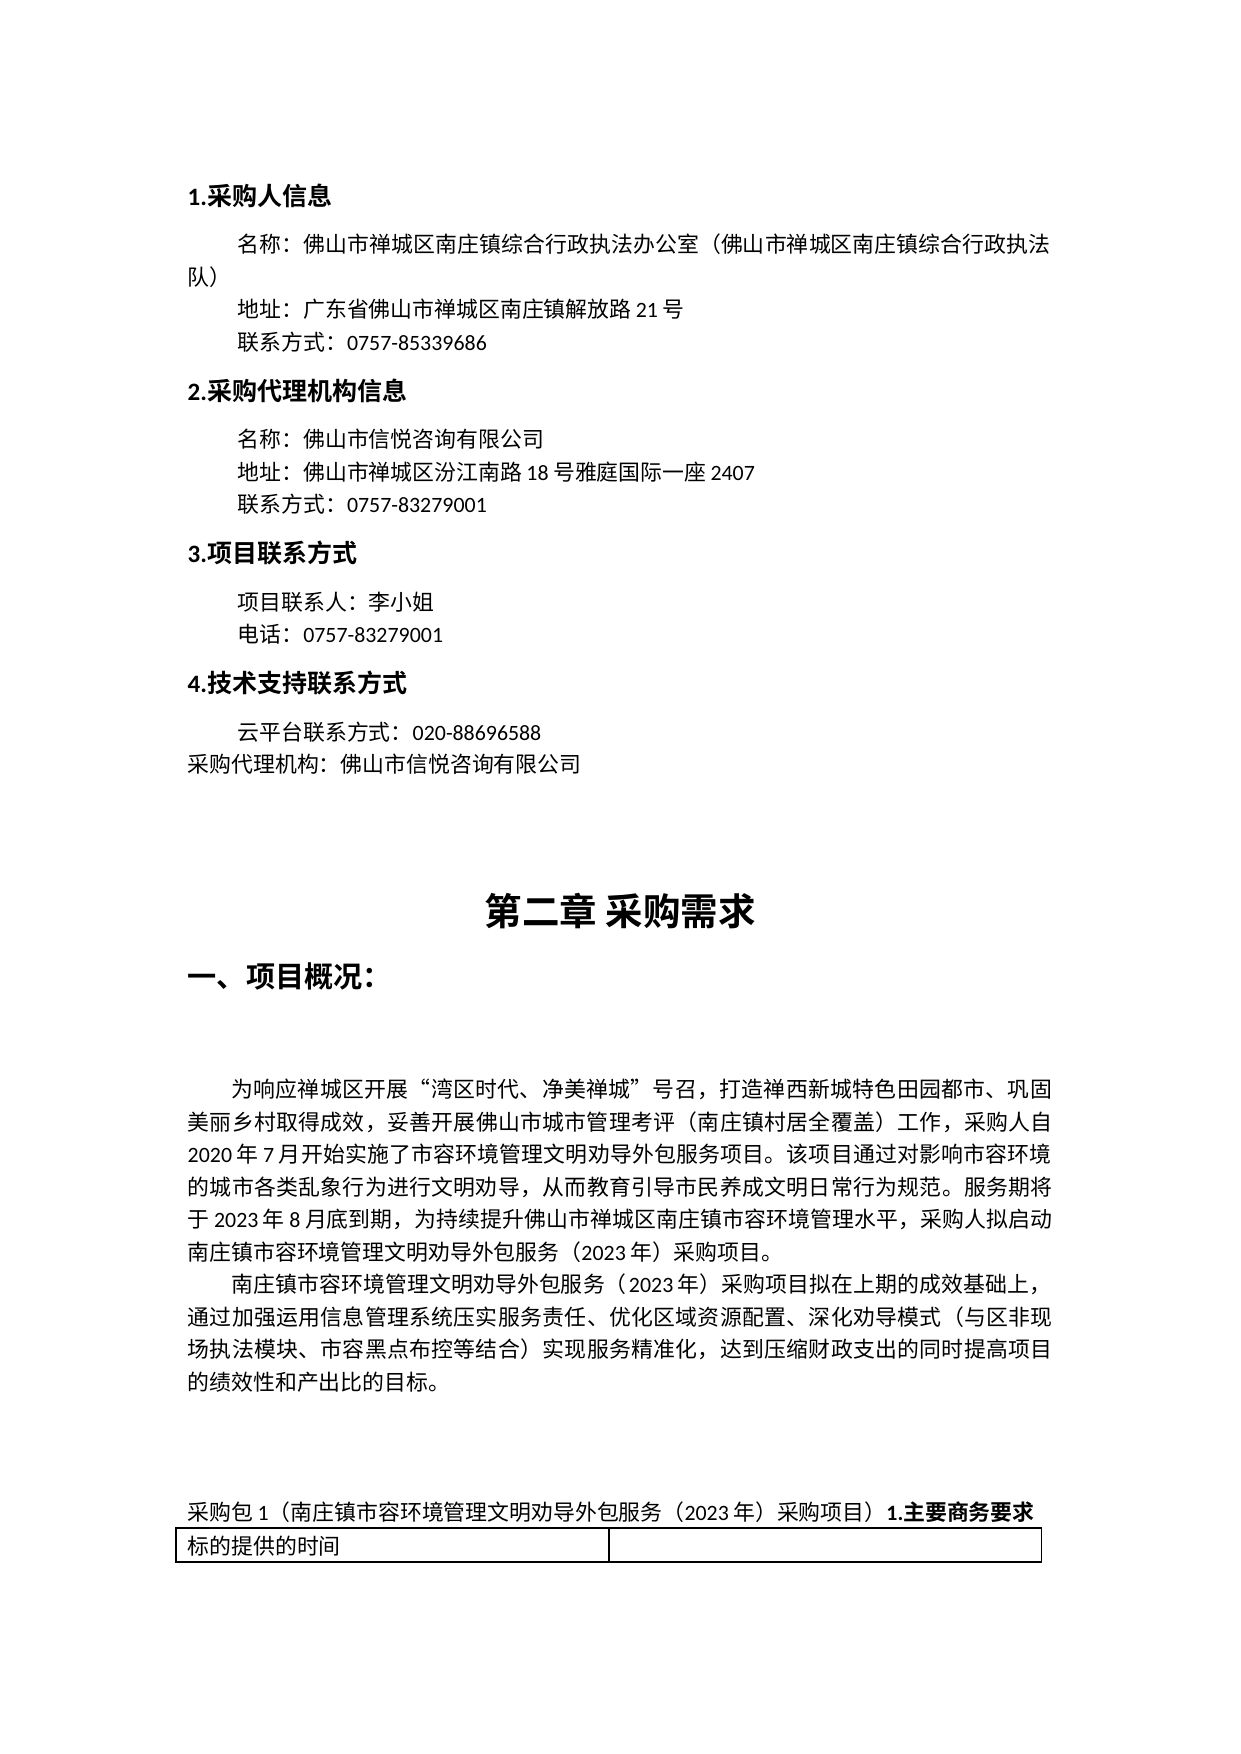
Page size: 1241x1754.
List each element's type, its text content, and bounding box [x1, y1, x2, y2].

text 南庄镇市容环境管理文明劝导外包服务（2023年）采购项目拟在上期的成效基础上，通过加强运用信息管理系统压实服务责任、优化区域资源配置、深化劝导模式（与区非现场执法模块、市容黑点布控等结合）实现服务精准化，达到压缩财政支出的同时提高项目的绩效性和产出比的目标。 [187, 1267, 1053, 1397]
text 地址：广东省佛山市禅城区南庄镇解放路21号 [187, 292, 1053, 324]
text 4.技术支持联系方式 [187, 649, 1053, 714]
text 联系方式：0757-83279001 [187, 487, 1053, 519]
text 1.采购人信息 [187, 162, 1053, 227]
text 采购包1（南庄镇市容环境管理文明劝导外包服务（2023年）采购项目）1.主要商务要求 [187, 1494, 1053, 1527]
text 电话：0757-83279001 [187, 617, 1053, 649]
text 云平台联系方式：020-88696588 [187, 714, 1053, 747]
text 联系方式：0757-85339686 [187, 324, 1053, 357]
text 第二章 采购需求 [187, 877, 1053, 942]
text 3.项目联系方式 [187, 519, 1053, 584]
table_header 标的提供的时间 [177, 1529, 608, 1561]
text 为响应禅城区开展“湾区时代、净美禅城”号召，打造禅西新城特色田园都市、巩固美丽乡村取得成效，妥善开展佛山市城市管理考评（南庄镇村居全覆盖）工作，采购人自2020年7月开始实施了市容环境管理文明劝导外包服务项目。该项目通过对影响市容环境的城市各类乱象行为进行文明劝导，从而教育引导市民养成文明日常行为规范。服务期将于2023年8月底到期，为持续提升佛山市禅城区南庄镇市容环境管理水平，采购人拟启动南庄镇市容环境管理文明劝导外包服务（2023年）采购项目。 [187, 1072, 1053, 1267]
text 名称：佛山市信悦咨询有限公司 [187, 422, 1053, 454]
text 采购代理机构：佛山市信悦咨询有限公司 [187, 747, 1053, 779]
text 名称：佛山市禅城区南庄镇综合行政执法办公室（佛山市禅城区南庄镇综合行政执法队） [187, 227, 1053, 292]
text 项目联系人：李小姐 [187, 584, 1053, 617]
text 2.采购代理机构信息 [187, 357, 1053, 422]
text 一、项目概况： [187, 942, 1053, 1007]
text 地址：佛山市禅城区汾江南路18号雅庭国际一座2407 [187, 454, 1053, 487]
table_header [610, 1529, 1041, 1561]
